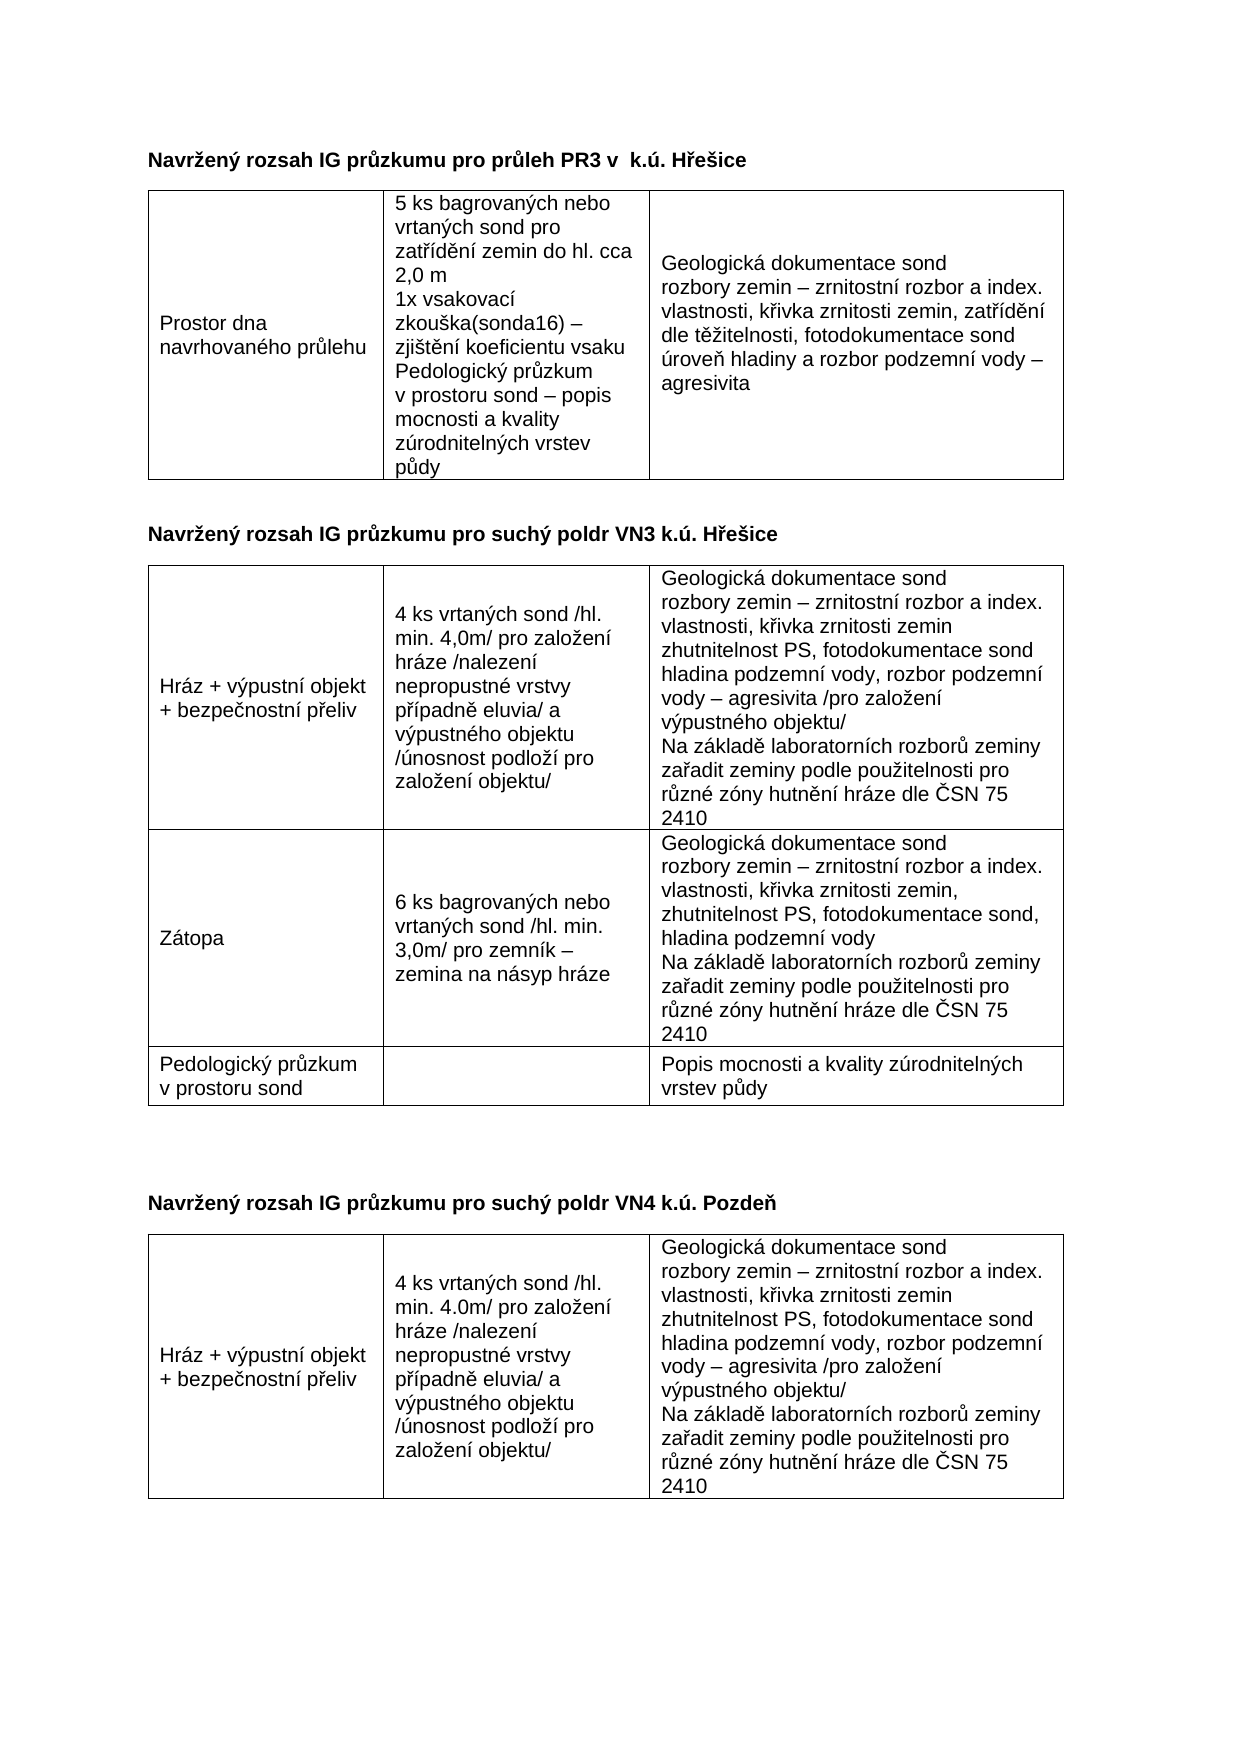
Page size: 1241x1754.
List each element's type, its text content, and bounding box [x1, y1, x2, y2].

table_header 4 ks vrtaných sond /hl. min. 4,0m/ pro založení hráze /nalezení nepropustné vrstvy případně eluvia/ a výpustného objektu /únosnost podloží pro založení objektu/ [384, 566, 649, 829]
table_cell [384, 1047, 649, 1105]
table_cell Pedologický průzkum v prostoru sond [149, 1047, 383, 1105]
table_header 5 ks bagrovaných nebo vrtaných sond pro zatřídění zemin do hl. cca 2,0 m 1x vsakovací zkouška(sonda16) – zjištění koeficientu vsaku Pedologický průzkum v prostoru sond – popis mocnosti a kvality zúrodnitelných vrstev půdy [384, 191, 649, 479]
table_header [650, 1235, 1063, 1498]
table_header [650, 191, 1063, 479]
text Navržený rozsah IG průzkumu pro suchý poldr VN3 k.ú. Hřešice [148, 522, 1093, 546]
table_cell 6 ks bagrovaných nebo vrtaných sond /hl. min. 3,0m/ pro zemník – zemina na násyp hráze [384, 830, 649, 1046]
table_header Hráz + výpustní objekt + bezpečnostní přeliv [149, 566, 383, 829]
table_header 4 ks vrtaných sond /hl. min. 4.0m/ pro založení hráze /nalezení nepropustné vrstvy případně eluvia/ a výpustného objektu /únosnost podloží pro založení objektu/ [384, 1235, 649, 1498]
table_header Prostor dna navrhovaného průlehu [149, 191, 383, 479]
text Navržený rozsah IG průzkumu pro průleh PR3 v k.ú. Hřešice [148, 148, 1093, 172]
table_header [149, 1235, 383, 1498]
text Navržený rozsah IG průzkumu pro suchý poldr VN4 k.ú. Pozdeň [148, 1191, 1093, 1215]
table_cell Geologická dokumentace sond rozbory zemin – zrnitostní rozbor a index. vlastnosti, křivka zrnitosti zemin, zhutnitelnost PS, fotodokumentace sond, hladina podzemní vody Na základě laboratorních rozborů zeminy zařadit zeminy podle použitelnosti pro různé zóny hutnění hráze dle ČSN 75 2410 [650, 830, 1063, 1046]
table_cell Zátopa [149, 830, 383, 1046]
table_cell Popis mocnosti a kvality zúrodnitelných vrstev půdy [650, 1047, 1063, 1105]
